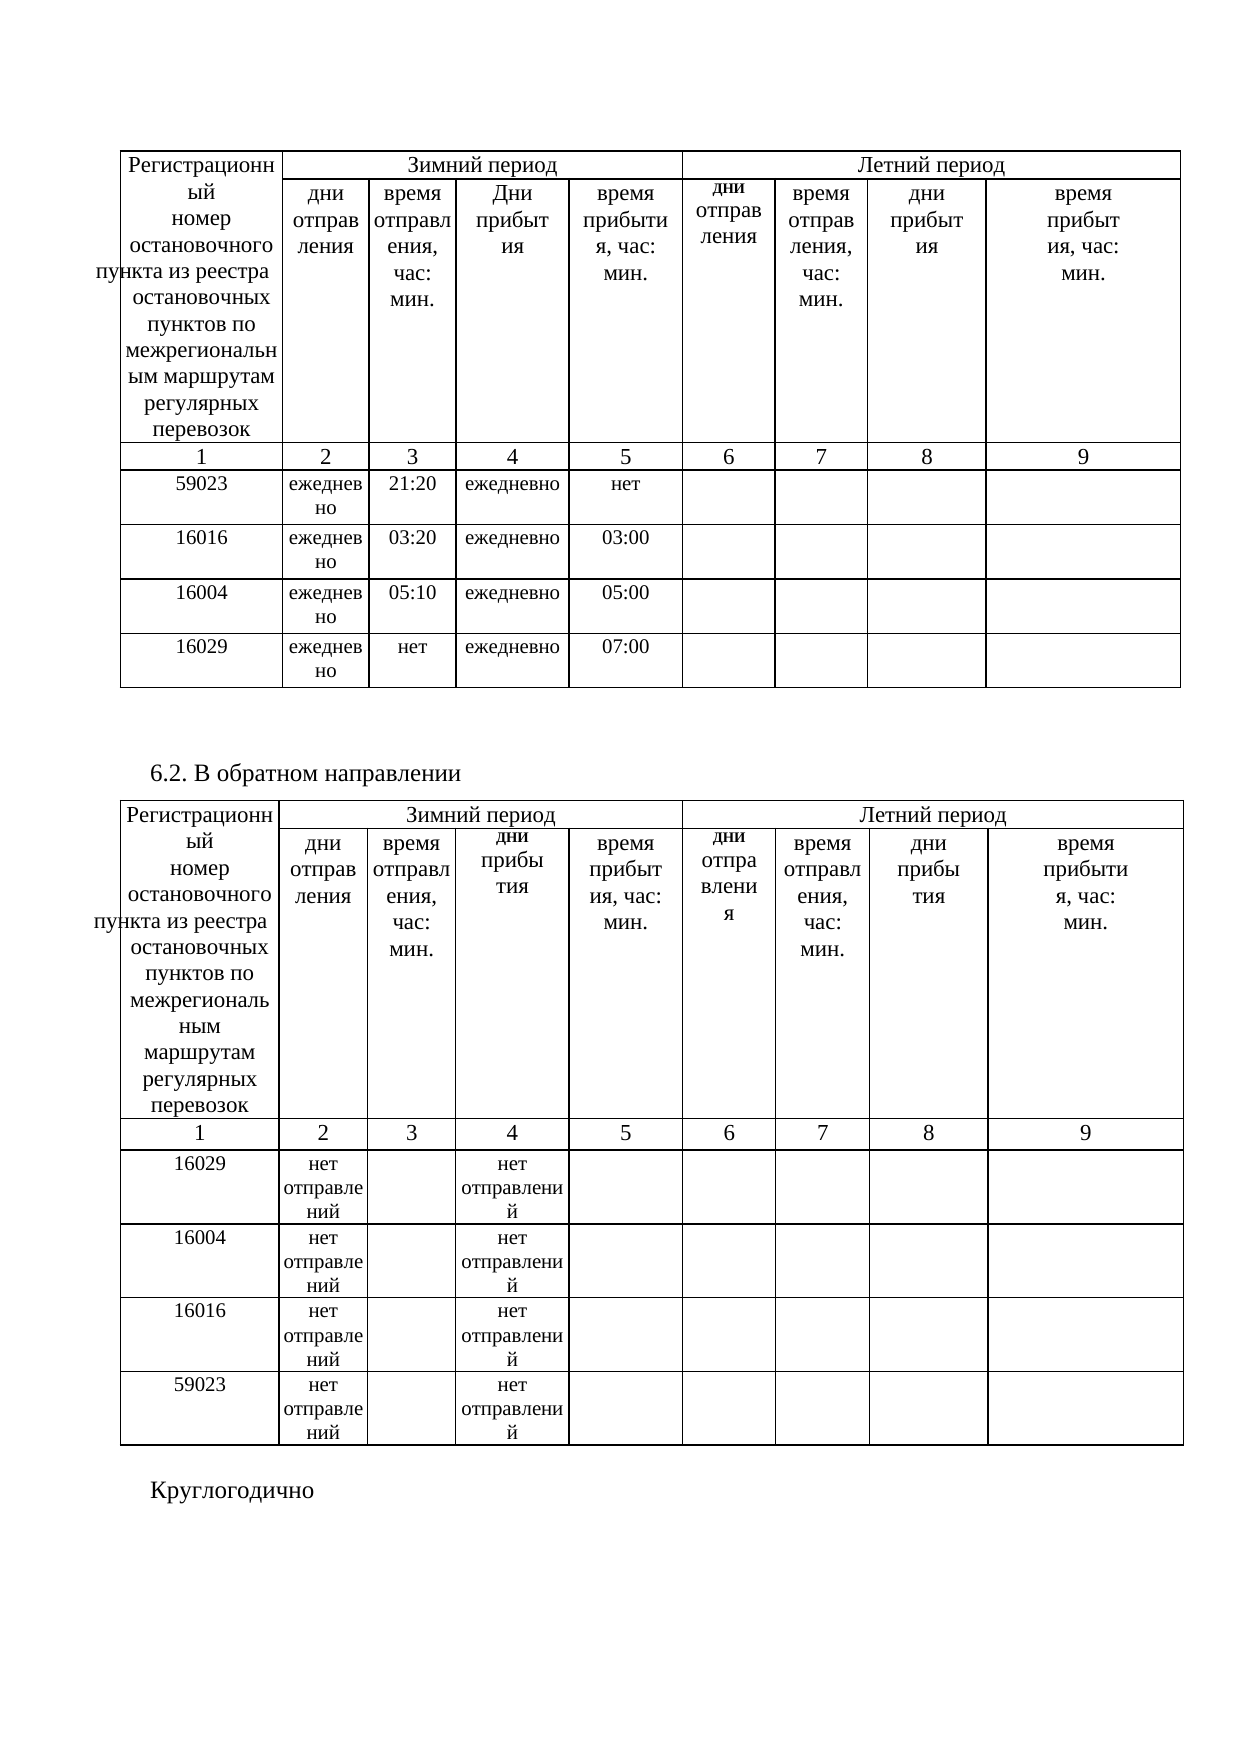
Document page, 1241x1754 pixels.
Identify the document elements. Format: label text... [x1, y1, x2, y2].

table_cell 8 [868, 443, 985, 469]
text Круглогодично [150, 1475, 1090, 1503]
table_cell [683, 525, 774, 578]
table_cell ежедневно [283, 580, 368, 632]
table_cell 16016 [121, 1298, 278, 1371]
table_cell [570, 1372, 682, 1444]
table_cell [683, 634, 774, 687]
table_cell [368, 1298, 455, 1371]
table_cell нет отправлений [280, 1372, 367, 1444]
table_cell [776, 1298, 869, 1371]
table_cell [870, 1151, 987, 1223]
table_cell [987, 580, 1180, 632]
table_cell [683, 580, 774, 632]
table_cell [683, 1225, 775, 1297]
table_cell 3 [370, 443, 455, 469]
table_cell нет отправлений [456, 1372, 568, 1444]
text 6.2. В обратном направлении [150, 758, 1090, 787]
table_cell [683, 1298, 775, 1371]
table_cell 5 [570, 443, 682, 469]
table_cell 16004 [121, 1225, 278, 1297]
table_cell [368, 1372, 455, 1444]
table_cell 16029 [121, 634, 282, 687]
table_cell [776, 1225, 869, 1297]
table_header Регистрационный номер остановочного пункта из реестра остановочных пунктов по межрегиональным маршрутам регулярных перевозок [121, 801, 278, 1117]
table_cell [989, 1151, 1183, 1223]
table_cell [870, 1372, 987, 1444]
table_cell [989, 1372, 1183, 1444]
table_cell ДНИ отпра влени я [683, 829, 775, 1117]
table_cell [868, 471, 985, 524]
table_cell 7 [776, 1119, 869, 1149]
table_cell время прибыти я, час: мин. [989, 829, 1183, 1117]
table_header Зимний период [283, 152, 682, 178]
table_cell 03:00 [570, 525, 682, 578]
table_cell 03:20 [370, 525, 455, 578]
table_cell ежедневно [457, 580, 568, 632]
table_cell ДНИ отправ ления [683, 180, 774, 441]
table_cell [776, 1372, 869, 1444]
table_cell 16029 [121, 1151, 278, 1223]
table_cell время прибыт ия, час: мин. [570, 829, 682, 1117]
table_cell [776, 580, 867, 632]
table_cell [683, 1151, 775, 1223]
table_cell время отправл ения, час: мин. [370, 180, 455, 441]
table_cell 4 [457, 443, 568, 469]
table_cell 59023 [121, 1372, 278, 1444]
table_cell дни отправ ления [280, 829, 367, 1117]
table_cell время отправ ления, час: мин. [776, 180, 867, 441]
table_cell 2 [283, 443, 368, 469]
table_cell [776, 525, 867, 578]
table_cell 9 [987, 443, 1180, 469]
table_cell 6 [683, 1119, 775, 1149]
table_cell [570, 1151, 682, 1223]
table_cell [870, 1298, 987, 1371]
table_cell 16016 [121, 525, 282, 578]
table_cell ежедневно [457, 525, 568, 578]
table_header Зимний период [280, 801, 682, 828]
table_cell дни прибыт ия [868, 180, 985, 441]
table_cell нет отправлений [456, 1298, 568, 1371]
table_header Регистрационный номер остановочного пункта из реестра остановочных пунктов по межрегиональным маршрутам регулярных перевозок [121, 152, 282, 441]
table_cell время прибыт ия, час: мин. [987, 180, 1180, 441]
table_cell [989, 1225, 1183, 1297]
table_cell 9 [989, 1119, 1183, 1149]
table_cell 5 [570, 1119, 682, 1149]
table_cell 05:10 [370, 580, 455, 632]
table_cell дни отправ ления [283, 180, 368, 441]
table_cell 4 [456, 1119, 568, 1149]
table_cell 2 [280, 1119, 367, 1149]
table_cell ежедневно [283, 525, 368, 578]
table_cell 3 [368, 1119, 455, 1149]
table_cell дни прибы тия [870, 829, 987, 1117]
table_cell [987, 634, 1180, 687]
table_cell [868, 580, 985, 632]
table_cell [987, 471, 1180, 524]
table_cell 07:00 [570, 634, 682, 687]
table_cell Дни прибыт ия [457, 180, 568, 441]
table_cell время отправл ения, час: мин. [368, 829, 455, 1117]
table_cell ДНИ прибы тия [456, 829, 568, 1117]
table_cell 59023 [121, 471, 282, 524]
table_cell [570, 1298, 682, 1371]
table_cell [870, 1225, 987, 1297]
table_cell 21:20 [370, 471, 455, 524]
table_cell нет [570, 471, 682, 524]
table_cell нет отправлений [280, 1225, 367, 1297]
table_cell [776, 471, 867, 524]
table_cell [683, 1372, 775, 1444]
table_cell [570, 1225, 682, 1297]
table_cell время отправл ения, час: мин. [776, 829, 869, 1117]
table_cell нет [370, 634, 455, 687]
table_cell ежедневно [457, 634, 568, 687]
table_cell 16004 [121, 580, 282, 632]
table_cell [683, 471, 774, 524]
table_cell [987, 525, 1180, 578]
table_cell [776, 634, 867, 687]
table_cell ежедневно [283, 471, 368, 524]
table_cell 7 [776, 443, 867, 469]
table_header Летний период [683, 801, 1183, 828]
table_cell время прибыти я, час: мин. [570, 180, 682, 441]
table_cell [989, 1298, 1183, 1371]
table_cell 05:00 [570, 580, 682, 632]
table_cell ежедневно [457, 471, 568, 524]
table_cell нет отправлений [280, 1151, 367, 1223]
table_cell [368, 1225, 455, 1297]
table_cell нет отправлений [456, 1151, 568, 1223]
table_cell 1 [121, 1119, 278, 1149]
table_cell 1 [121, 443, 282, 469]
table_cell нет отправлений [456, 1225, 568, 1297]
table_cell нет отправлений [280, 1298, 367, 1371]
table_cell [868, 525, 985, 578]
table_cell 8 [870, 1119, 987, 1149]
table_header Летний период [683, 152, 1180, 178]
table_cell ежедневно [283, 634, 368, 687]
table_cell [776, 1151, 869, 1223]
table_cell [868, 634, 985, 687]
table_cell [368, 1151, 455, 1223]
table_cell 6 [683, 443, 774, 469]
